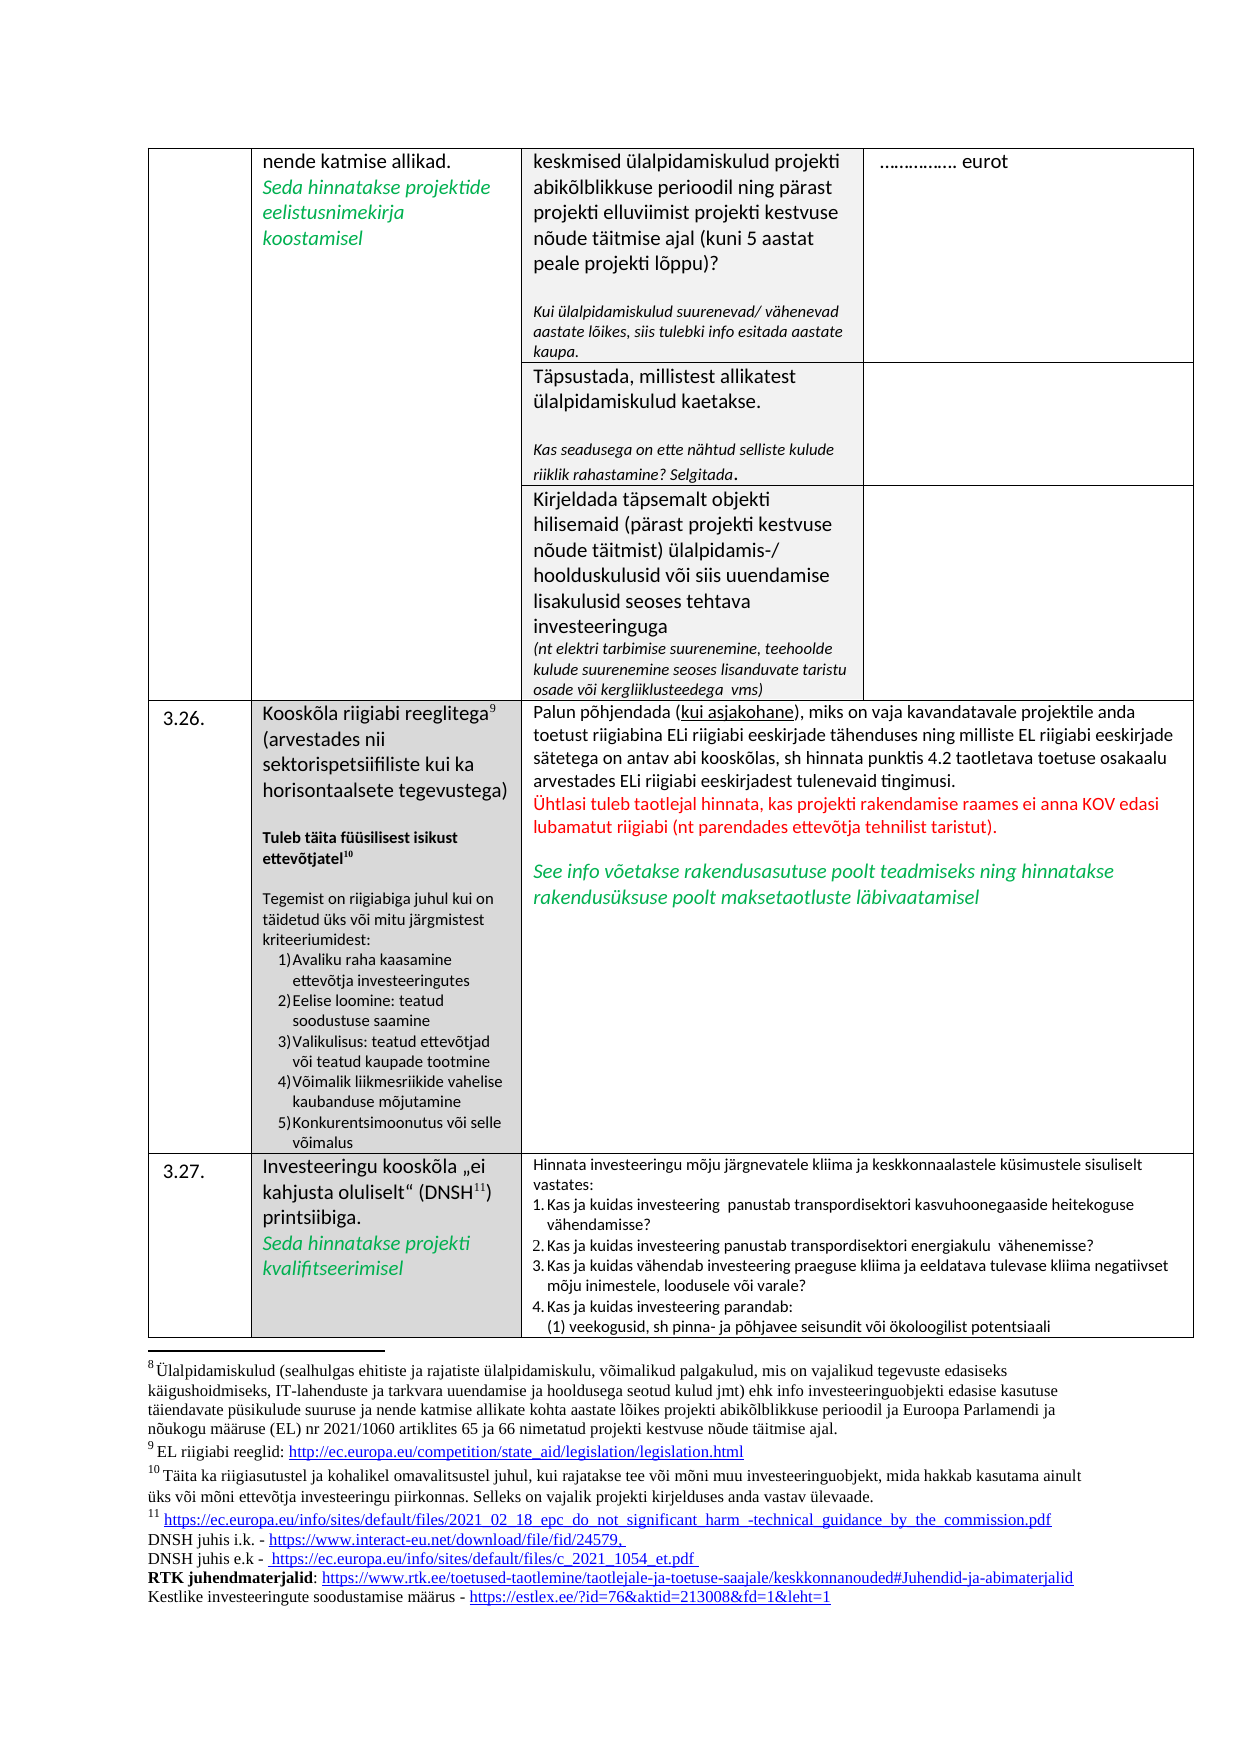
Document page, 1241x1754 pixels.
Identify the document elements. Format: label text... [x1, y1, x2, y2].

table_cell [522, 149, 863, 362]
table_cell Kooskõla riigiabi reeglitega (arvestades nii sektorispetsiifiliste kui ka horisontaalsete tegevustega) Tuleb täita füüsilisest isikust ettevõtjatel Tegemist on riigiabiga juhul kui on täidetud üks või mitu järgmistest kriteeriumidest: Avaliku raha kaasamine ettevõtja investeeringutes Eelise loomine: teatud soodustuse saamine Valikulisus: teatud ettevõtjad või teatud kaupade tootmine Võimalik liikmesriikide vahelise kaubanduse mõjutamine Konkurentsimoonutus või selle võimalus [252, 701, 521, 1153]
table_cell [252, 1154, 521, 1337]
table_cell Täpsustada, millistest allikatest ülalpidamiskulud kaetakse. Kas seadusega on ette nähtud selliste kulude riiklik rahastamine? Selgitada. [522, 363, 863, 485]
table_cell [522, 1154, 1193, 1337]
table_cell [864, 363, 1193, 485]
table_cell Palun põhjendada (kui asjakohane), miks on vaja kavandatavale projektile anda toetust riigiabina ELi riigiabi eeskirjade tähenduses ning milliste EL riigiabi eeskirjade sätetega on antav abi kooskõlas, sh hinnata punktis 4.2 taotletava toetuse osakaalu arvestades ELi riigiabi eeskirjadest tulenevaid tingimusi. Ühtlasi tuleb taotlejal hinnata, kas projekti rakendamise raames ei anna KOV edasi lubamatut riigiabi (nt parendades ettevõtja tehnilist taristut). See info võetakse rakendusasutuse poolt teadmiseks ning hinnatakse rakendusüksuse poolt maksetaotluste läbivaatamisel [522, 701, 1193, 1153]
table_cell [864, 486, 1193, 699]
table_cell [149, 1154, 251, 1337]
table_cell Kirjeldada täpsemalt objekti hilisemaid (pärast projekti kestvuse nõude täitmist) ülalpidamis-/ hoolduskulusid või siis uuendamise lisakulusid seoses tehtava investeeringuga (nt elektri tarbimise suurenemine, teehoolde kulude suurenemine seoses lisanduvate taristu osade või kergliiklusteedega vms) [522, 486, 863, 699]
table_cell [149, 701, 251, 1153]
table_cell ……………. eurot [864, 149, 1193, 362]
